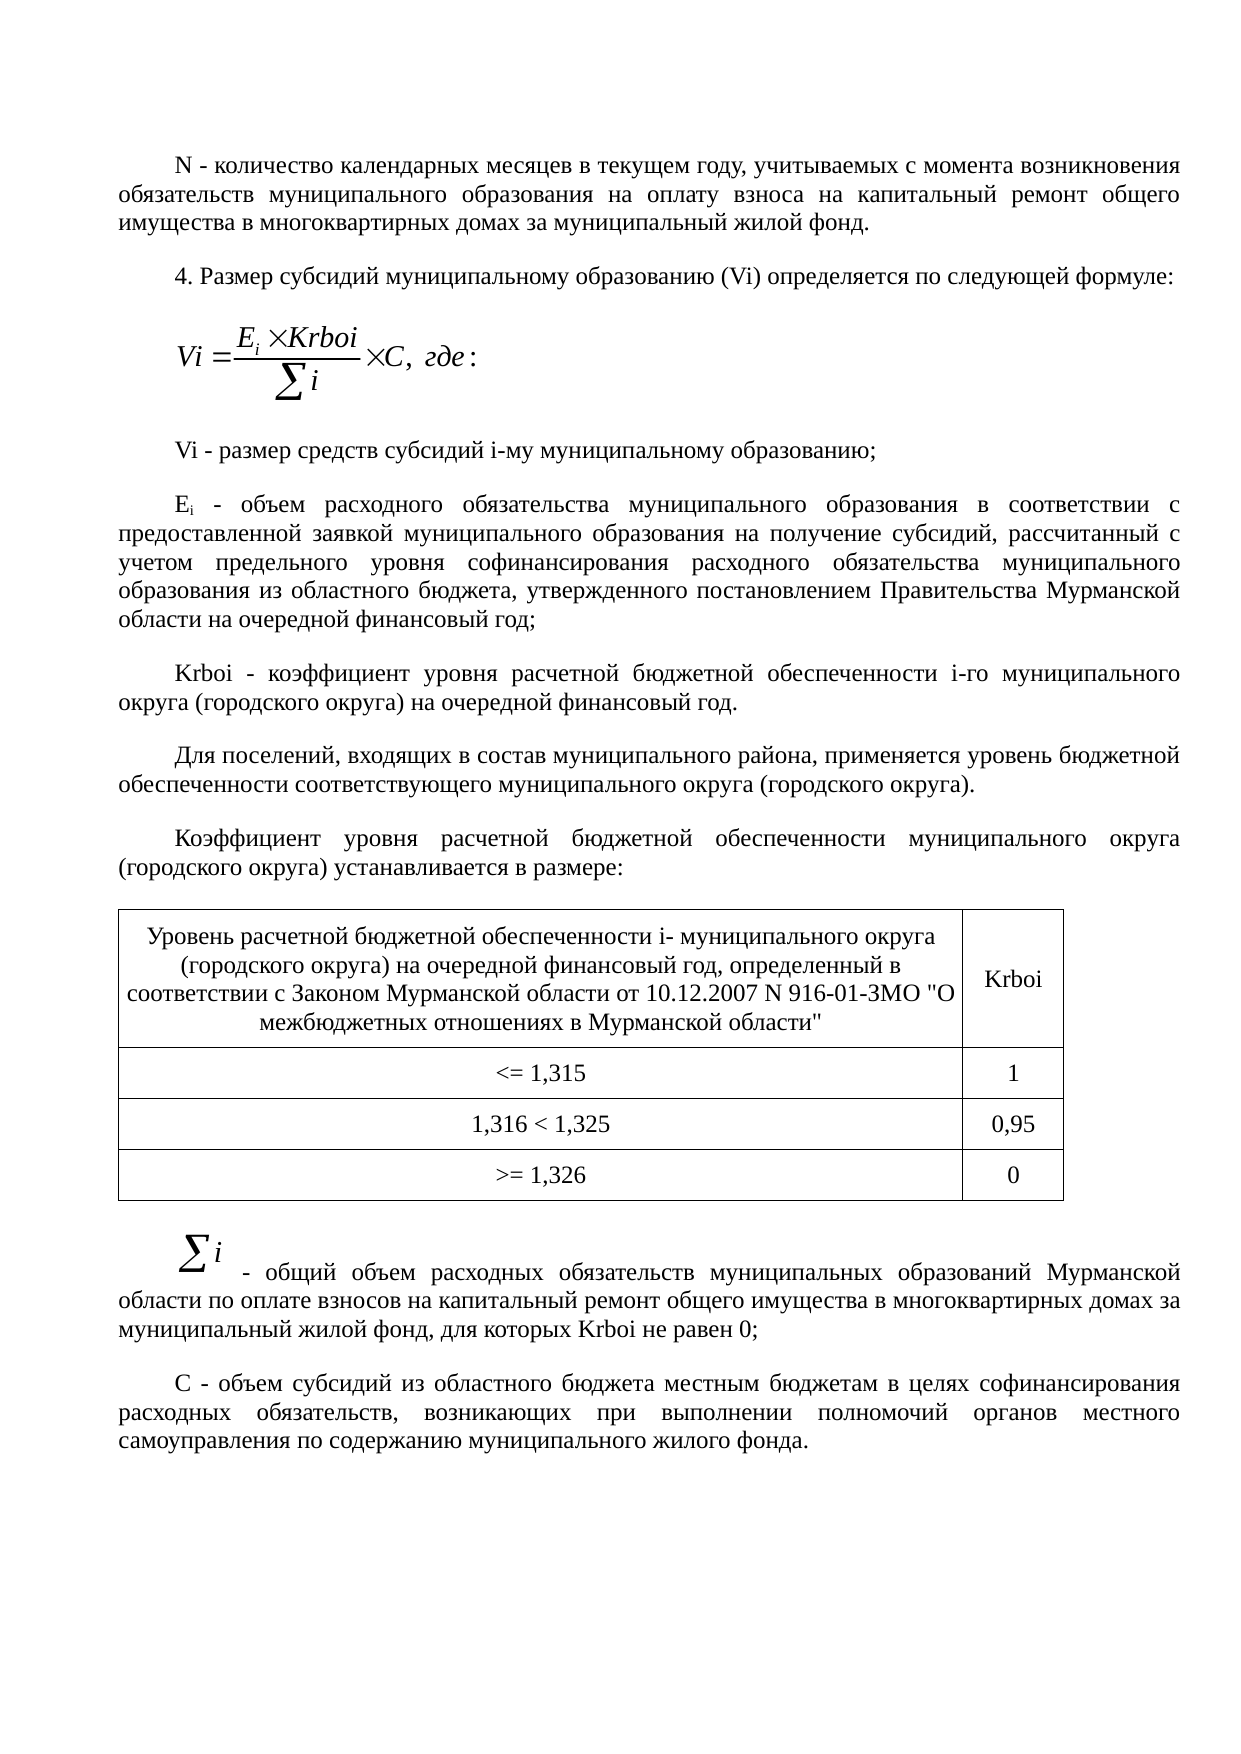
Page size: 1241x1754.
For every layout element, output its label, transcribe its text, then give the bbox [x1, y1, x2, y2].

table_cell 1 [963, 1048, 1063, 1098]
table_cell <= 1,315 [119, 1048, 962, 1098]
text Krboi - коэффициент уровня расчетной бюджетной обеспеченности i-го муниципального округа (городского округа) на очередной финансовый год. [118, 658, 1181, 716]
table_cell >= 1,326 [119, 1150, 962, 1200]
text - общий объем расходных обязательств муниципальных образований Мурманской области по оплате взносов на капитальный ремонт общего имущества в многоквартирных домах за муниципальный жилой фонд, для которых Krboi не равен 0; [118, 1229, 1181, 1343]
text Коэффициент уровня расчетной бюджетной обеспеченности муниципального округа (городского округа) устанавливается в размере: [118, 823, 1181, 881]
table_header Krboi [963, 910, 1063, 1047]
table_cell 0,95 [963, 1099, 1063, 1149]
table_cell 1,316 < 1,325 [119, 1099, 962, 1149]
table_cell 0 [963, 1150, 1063, 1200]
text Vi - размер средств субсидий i-му муниципальному образованию; [118, 436, 1181, 464]
text C - объем субсидий из областного бюджета местным бюджетам в целях софинансирования расходных обязательств, возникающих при выполнении полномочий органов местного самоуправления по содержанию муниципального жилого фонда. [118, 1368, 1181, 1454]
text N - количество календарных месяцев в текущем году, учитываемых с момента возникновения обязательств муниципального образования на оплату взноса на капитальный ремонт общего имущества в многоквартирных домах за муниципальный жилой фонд. [118, 150, 1181, 236]
text Для поселений, входящих в состав муниципального района, применяется уровень бюджетной обеспеченности соответствующего муниципального округа (городского округа). [118, 741, 1181, 798]
table_header Уровень расчетной бюджетной обеспеченности i- муниципального округа (городского округа) на очередной финансовый год, определенный в соответствии с Законом Мурманской области от 10.12.2007 N 916-01-ЗМО "О межбюджетных отношениях в Мурманской области" [119, 910, 962, 1047]
text Ei - объем расходного обязательства муниципального образования в соответствии с предоставленной заявкой муниципального образования на получение субсидий, рассчитанный с учетом предельного уровня софинансирования расходного обязательства муниципального образования из областного бюджета, утвержденного постановлением Правительства Мурманской области на очередной финансовый год; [118, 489, 1181, 633]
text 4. Размер субсидий муниципальному образованию (Vi) определяется по следующей формуле: [118, 261, 1181, 290]
